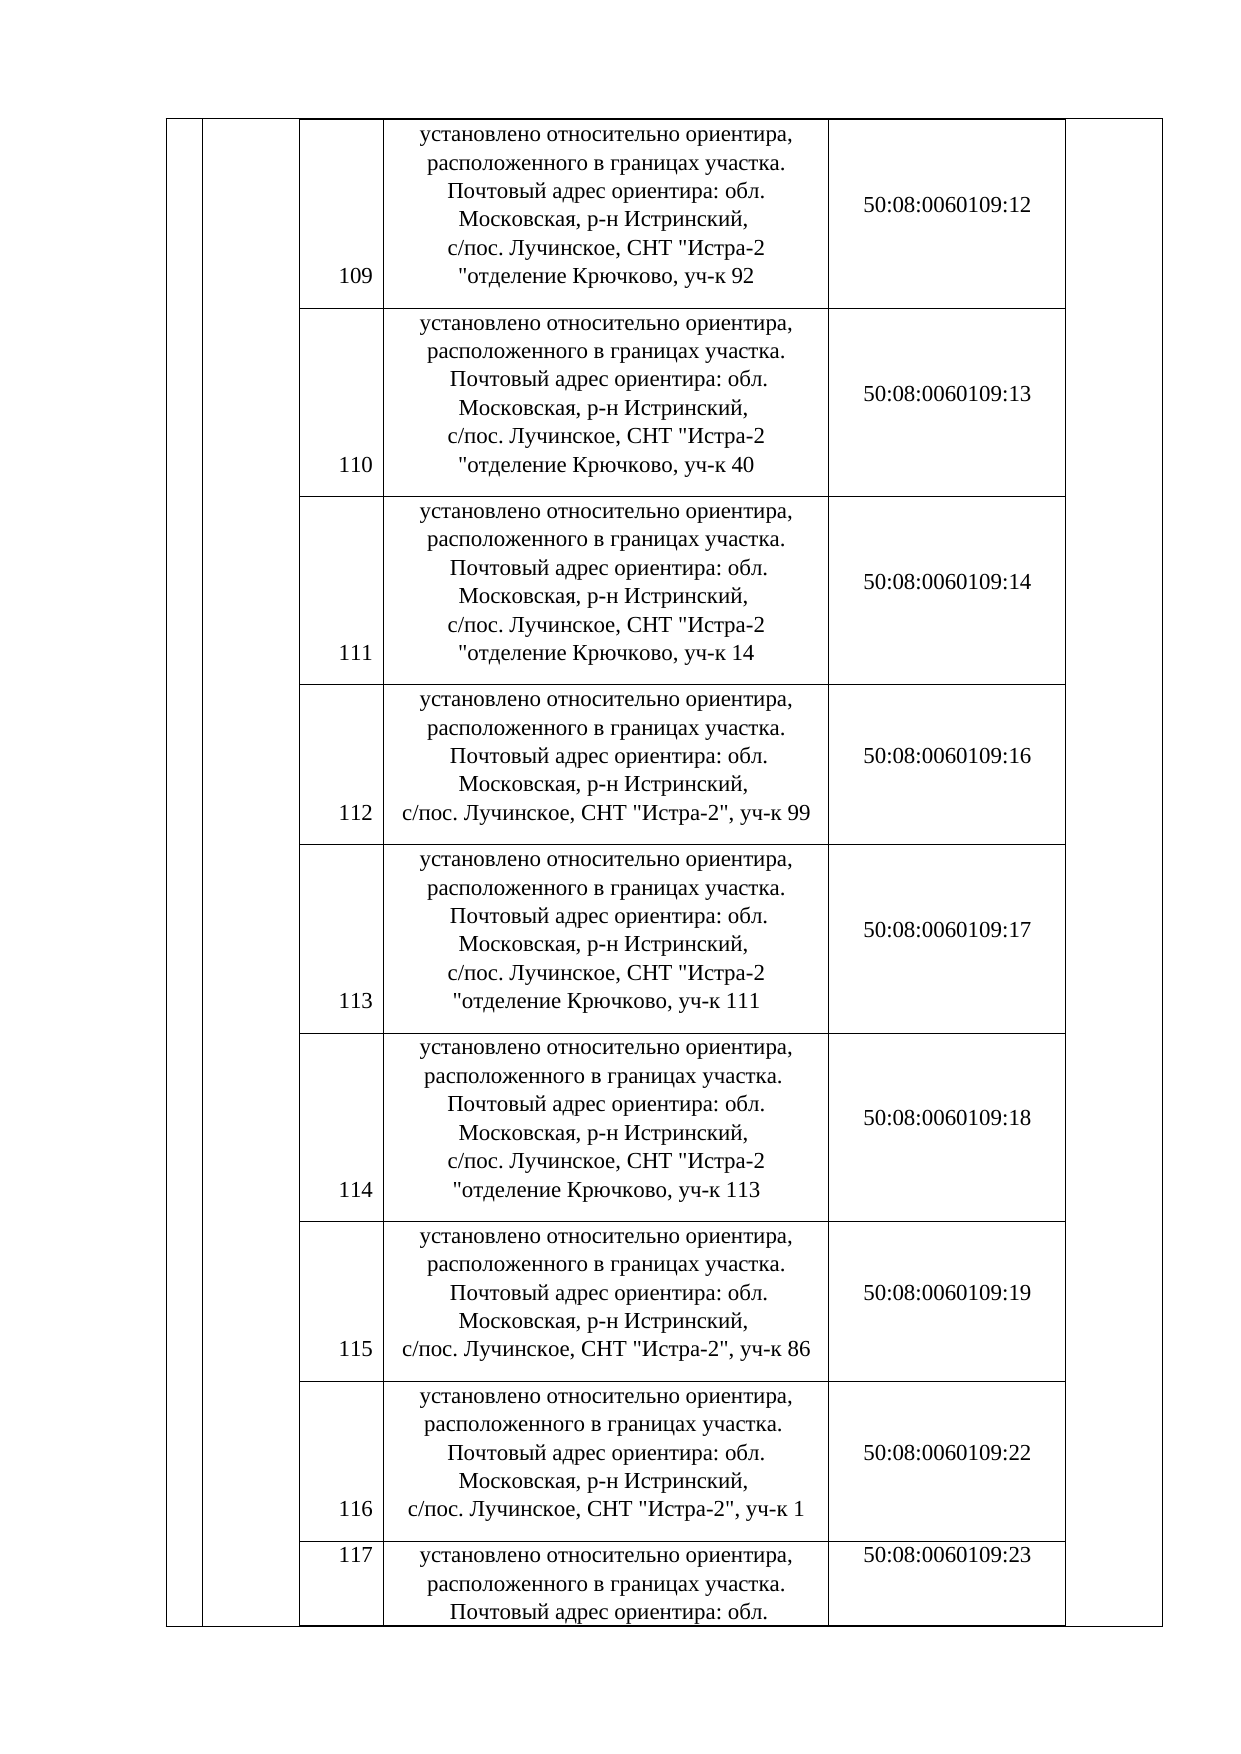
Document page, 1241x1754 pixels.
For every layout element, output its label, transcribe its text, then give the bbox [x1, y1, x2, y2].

table_cell [829, 1034, 1065, 1221]
table_cell [384, 1542, 828, 1625]
table_cell [829, 1222, 1065, 1381]
table_cell [300, 120, 383, 308]
table_cell [829, 497, 1065, 684]
table_cell [829, 120, 1065, 308]
table_cell [829, 1542, 1065, 1625]
table_cell [384, 685, 828, 844]
table_cell [300, 1034, 383, 1221]
table_cell [300, 845, 383, 1033]
table_cell [829, 1382, 1065, 1541]
table_cell [829, 309, 1065, 496]
table_cell [300, 1382, 383, 1541]
table_cell [1066, 119, 1162, 1626]
table_cell [300, 309, 383, 496]
table_cell [300, 685, 383, 844]
table_cell [384, 497, 828, 684]
table_cell [300, 497, 383, 684]
table_cell [203, 119, 299, 1626]
table_cell [384, 309, 828, 496]
table_cell [300, 1222, 383, 1381]
table_cell [384, 1222, 828, 1381]
table_cell [300, 1542, 383, 1625]
table_cell [384, 1382, 828, 1541]
table_cell [384, 845, 828, 1033]
table_cell 3 [167, 119, 202, 1626]
table_cell [384, 120, 828, 308]
table_cell [384, 1034, 828, 1221]
table_cell [829, 845, 1065, 1033]
table_cell [829, 685, 1065, 844]
